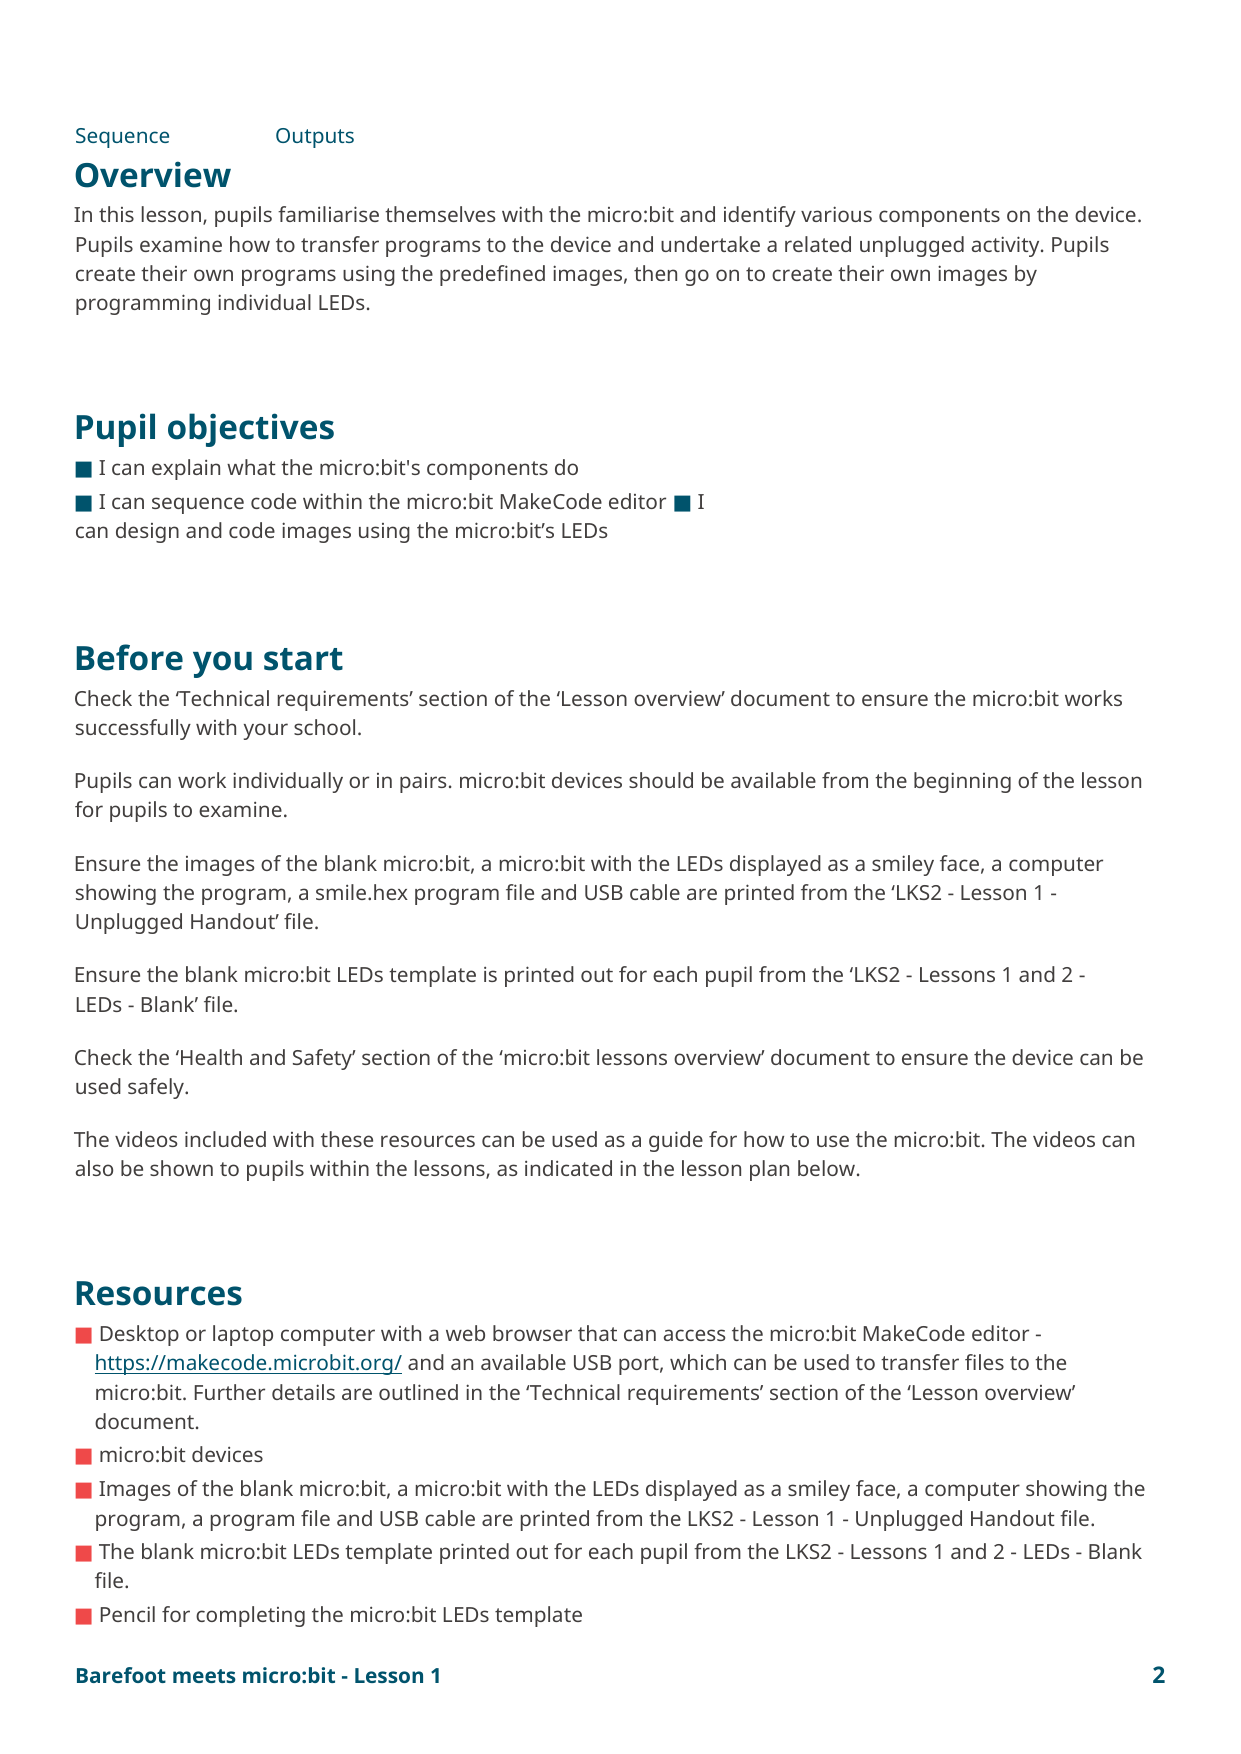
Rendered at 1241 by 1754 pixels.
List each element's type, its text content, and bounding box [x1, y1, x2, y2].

text Ensure the blank micro:bit LEDs template is printed out for each pupil from the ‘LKS2 - Lessons 1 and 2 - LEDs - Blank’ file. [73, 960, 1124, 1018]
subtitle Resources [73, 1270, 1165, 1316]
text In this lesson, pupils familiarise themselves with the micro:bit and identify various components on the device. Pupils examine how to transfer programs to the device and undertake a related unplugged activity. Pupils create their own programs using the predefined images, then go on to create their own images by programming individual LEDs. [73, 200, 1165, 317]
text Check the ‘Health and Safety’ section of the ‘micro:bit lessons overview’ document to ensure the device can be used safely. [73, 1043, 1165, 1100]
subtitle Pupil objectives [73, 404, 1165, 449]
subtitle Overview [73, 151, 1165, 197]
text Pupils can work individually or in pairs. micro:bit devices should be available from the beginning of the lesson for pupils to examine. [73, 766, 1165, 824]
text ■ I can explain what the micro:bit's components do [73, 453, 1165, 481]
subtitle Before you start [73, 635, 1165, 681]
text ■ I can sequence code within the micro:bit MakeCode editor ■ I can design and code images using the micro:bit’s LEDs [73, 487, 717, 545]
text ■ The blank micro:bit LEDs template printed out for each pupil from the LKS2 - Lessons 1 and 2 - LEDs - Blank file. [73, 1537, 1165, 1595]
text Sequence Outputs [75, 121, 1165, 149]
text ■ micro:bit devices [73, 1440, 1165, 1469]
text ■ Pencil for completing the micro:bit LEDs template [73, 1600, 1165, 1628]
text ■ Desktop or laptop computer with a web browser that can access the micro:bit MakeCode editor - https://makecode.microbit.org/ and an available USB port, which can be used to transfer files to the micro:bit. Further details are outlined in the ‘Technical requirements’ section of the ‘Lesson overview’ document. [73, 1319, 1165, 1435]
text Check the ‘Technical requirements’ section of the ‘Lesson overview’ document to ensure the micro:bit works successfully with your school. [73, 684, 1165, 742]
text Ensure the images of the blank micro:bit, a micro:bit with the LEDs displayed as a smiley face, a computer showing the program, a smile.hex program file and USB cable are printed from the ‘LKS2 - Lesson 1 - Unplugged Handout’ file. [73, 849, 1112, 936]
text ■ Images of the blank micro:bit, a micro:bit with the LEDs displayed as a smiley face, a computer showing the program, a program file and USB cable are printed from the LKS2 - Lesson 1 - Unplugged Handout file. [73, 1474, 1165, 1532]
text The videos included with these resources can be used as a guide for how to use the micro:bit. The videos can also be shown to pupils within the lessons, as indicated in the lesson plan below. [73, 1125, 1165, 1183]
